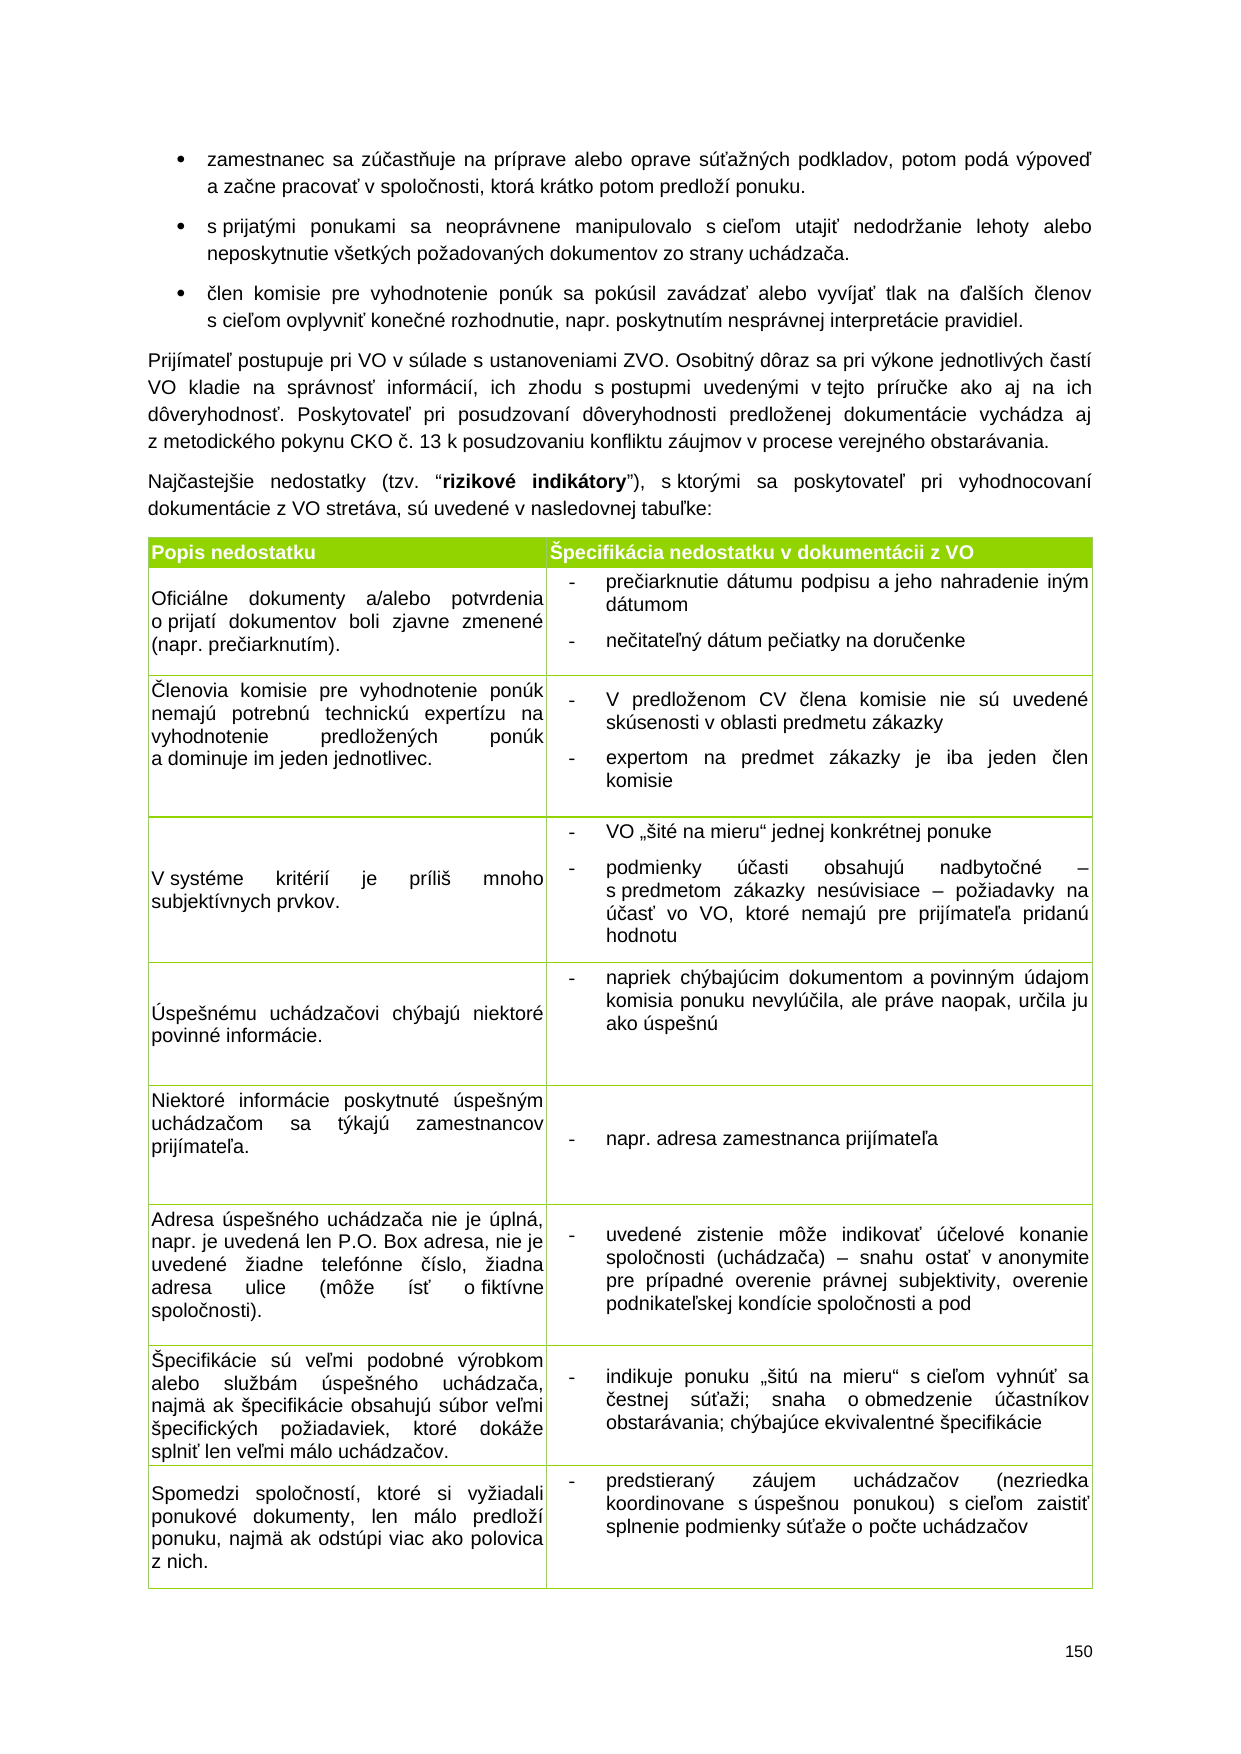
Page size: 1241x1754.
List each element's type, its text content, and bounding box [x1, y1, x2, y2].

table_cell V systéme kritérií je príliš mnoho subjektívnych prvkov. [149, 818, 546, 962]
table_cell napriek chýbajúcim dokumentom a povinným údajom komisia ponuku nevylúčila, ale práve naopak, určila ju ako úspešnú [547, 963, 1092, 1085]
text Najčastejšie nedostatky (tzv. “rizikové indikátory”), s ktorými sa poskytovateľ pri vyhodnocovaní dokumentácie z VO stretáva, sú uvedené v nasledovnej tabuľke: [148, 470, 1092, 520]
table_cell Niektoré informácie poskytnuté úspešným uchádzačom sa týkajú zamestnancov prijímateľa. [149, 1086, 546, 1204]
table_header Popis nedostatku [149, 538, 546, 566]
table_cell Členovia komisie pre vyhodnotenie ponúk nemajú potrebnú technickú expertízu na vyhodnotenie predložených ponúk a dominuje im jeden jednotlivec. [149, 676, 546, 816]
table_cell uvedené zistenie môže indikovať účelové konanie spoločnosti (uchádzača) – snahu ostať v anonymite pre prípadné overenie právnej subjektivity, overenie podnikateľskej kondície spoločnosti a pod [547, 1205, 1092, 1345]
table_header Špecifikácia nedostatku v dokumentácii z VO [547, 538, 1092, 566]
table_cell Úspešnému uchádzačovi chýbajú niektoré povinné informácie. [149, 963, 546, 1085]
text s prijatými ponukami sa neoprávnene manipulovalo s cieľom utajiť nedodržanie lehoty alebo neposkytnutie všetkých požadovaných dokumentov zo strany uchádzača. [177, 215, 1092, 265]
table_cell Špecifikácie sú veľmi podobné výrobkom alebo službám úspešného uchádzača, najmä ak špecifikácie obsahujú súbor veľmi špecifických požiadaviek, ktoré dokáže splniť len veľmi málo uchádzačov. [149, 1346, 546, 1465]
table_cell prečiarknutie dátumu podpisu a jeho nahradenie iným dátumom nečitateľný dátum pečiatky na doručenke [547, 568, 1092, 675]
table_cell indikuje ponuku „šitú na mieru“ s cieľom vyhnúť sa čestnej súťaži; snaha o obmedzenie účastníkov obstarávania; chýbajúce ekvivalentné špecifikácie [547, 1346, 1092, 1465]
text Prijímateľ postupuje pri VO v súlade s ustanoveniami ZVO. Osobitný dôraz sa pri výkone jednotlivých častí VO kladie na správnosť informácií, ich zhodu s postupmi uvedenými v tejto príručke ako aj na ich dôveryhodnosť. Poskytovateľ pri posudzovaní dôveryhodnosti predloženej dokumentácie vychádza aj z metodického pokynu CKO č. 13 k posudzovaniu konfliktu záujmov v procese verejného obstarávania. [148, 349, 1092, 453]
table_cell Adresa úspešného uchádzača nie je úplná, napr. je uvedená len P.O. Box adresa, nie je uvedené žiadne telefónne číslo, žiadna adresa ulice (môže ísť o fiktívne spoločnosti). [149, 1205, 546, 1345]
text zamestnanec sa zúčastňuje na príprave alebo oprave súťažných podkladov, potom podá výpoveď a začne pracovať v spoločnosti, ktorá krátko potom predloží ponuku. [177, 148, 1092, 198]
table_cell napr. adresa zamestnanca prijímateľa [547, 1086, 1092, 1204]
table_cell VO „šité na mieru“ jednej konkrétnej ponuke podmienky účasti obsahujú nadbytočné – s predmetom zákazky nesúvisiace – požiadavky na účasť vo VO, ktoré nemajú pre prijímateľa pridanú hodnotu [547, 818, 1092, 962]
text člen komisie pre vyhodnotenie ponúk sa pokúsil zavádzať alebo vyvíjať tlak na ďalších členov s cieľom ovplyvniť konečné rozhodnutie, napr. poskytnutím nesprávnej interpretácie pravidiel. [177, 282, 1092, 332]
table_cell predstieraný záujem uchádzačov (nezriedka koordinovane s úspešnou ponukou) s cieľom zaistiť splnenie podmienky súťaže o počte uchádzačov [547, 1466, 1092, 1588]
table_cell Spomedzi spoločností, ktoré si vyžiadali ponukové dokumenty, len málo predloží ponuku, najmä ak odstúpi viac ako polovica z nich. [149, 1466, 546, 1588]
table_cell Oficiálne dokumenty a/alebo potvrdenia o prijatí dokumentov boli zjavne zmenené (napr. prečiarknutím). [149, 568, 546, 675]
table_cell V predloženom CV člena komisie nie sú uvedené skúsenosti v oblasti predmetu zákazky expertom na predmet zákazky je iba jeden člen komisie [547, 676, 1092, 816]
